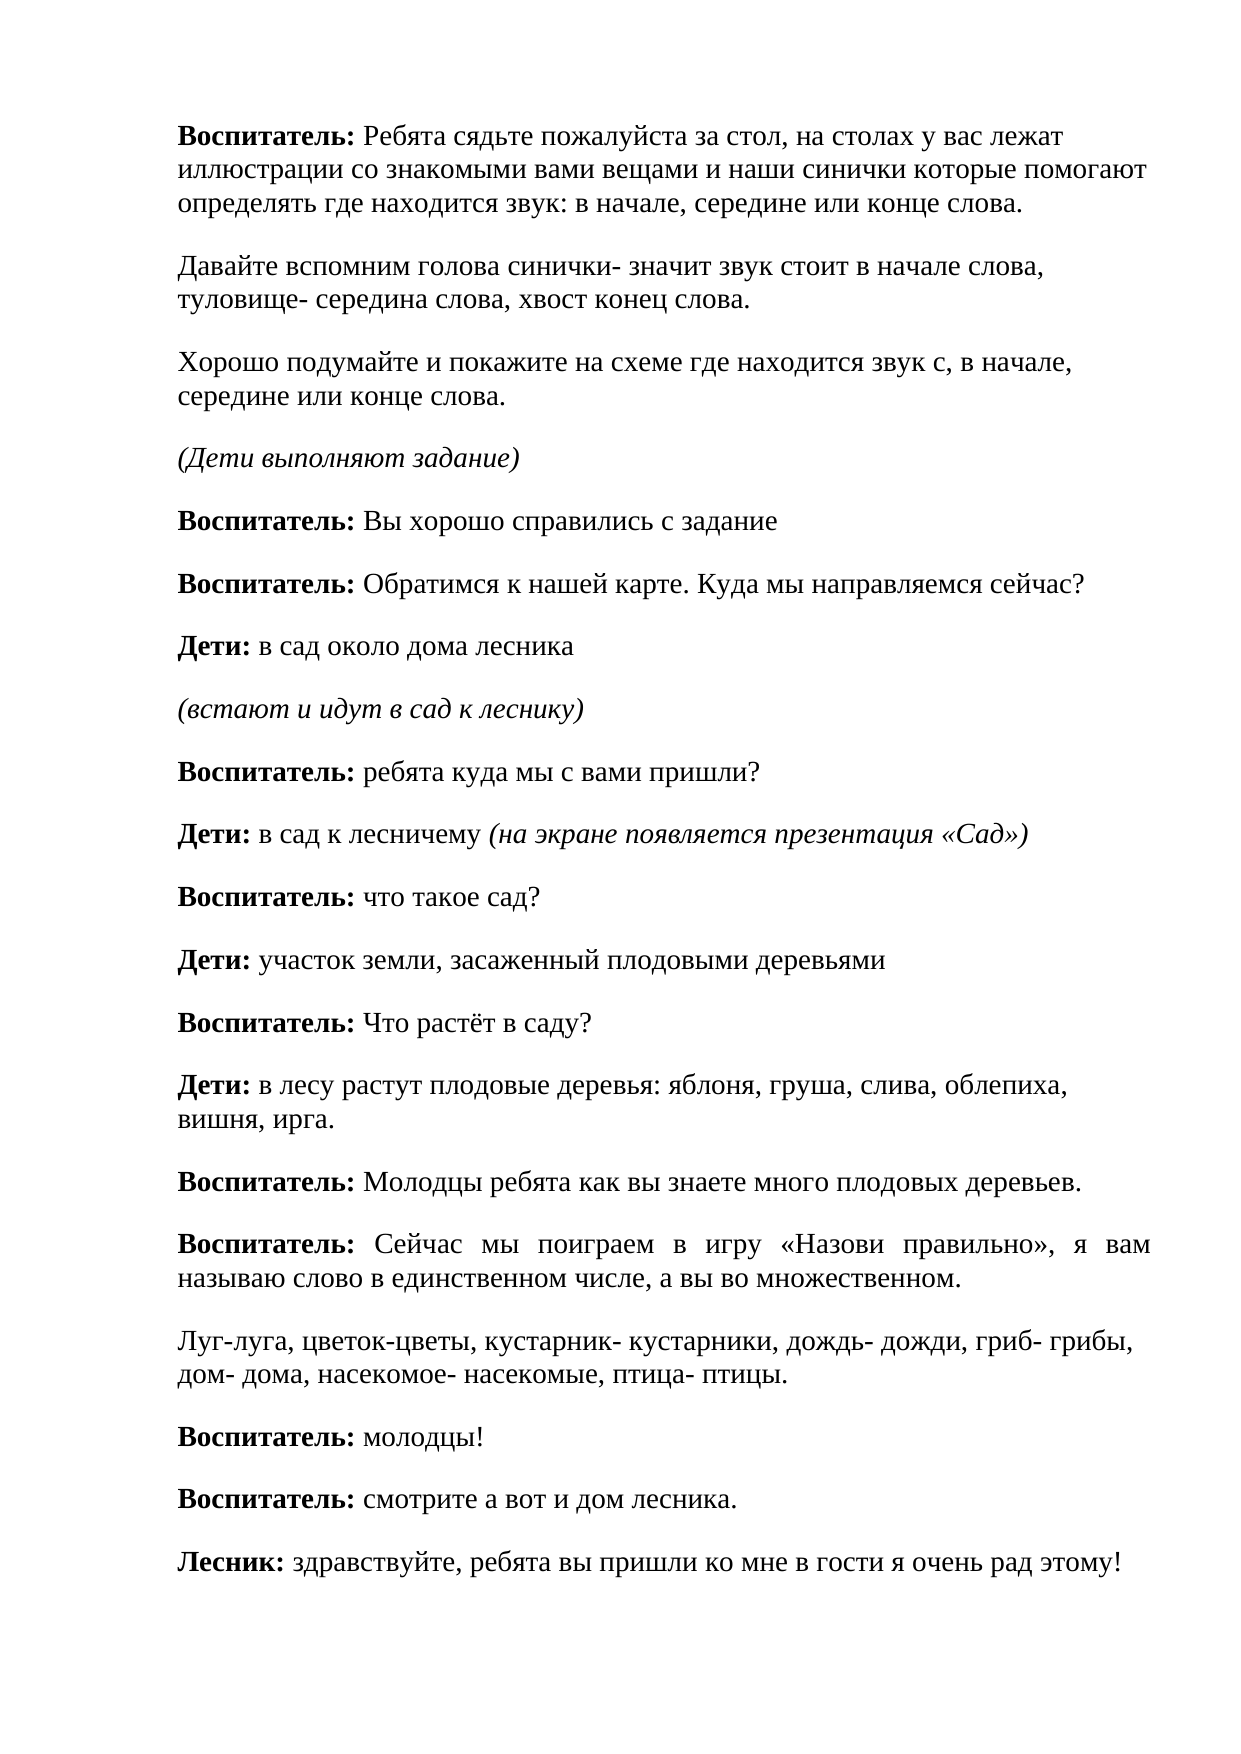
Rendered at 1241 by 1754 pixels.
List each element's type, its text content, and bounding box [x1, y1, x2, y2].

text Дети: в сад к лесничему (на экране появляется презентация «Сад») [177, 817, 1152, 850]
text Воспитатель: смотрите а вот и дом лесника. [177, 1482, 1152, 1515]
text Дети: в сад около дома лесника [177, 628, 1152, 662]
text Воспитатель: Молодцы ребята как вы знаете много плодовых деревьев. [177, 1164, 1152, 1197]
text Дети: участок земли, засаженный плодовыми деревьями [177, 942, 1152, 976]
text (Дети выполняют задание) [177, 440, 1152, 474]
text Воспитатель: ребята куда мы с вами пришли? [177, 754, 1152, 787]
text Давайте вспомним голова синички- значит звук стоит в начале слова, туловище- середина слова, хвост конец слова. [177, 248, 1152, 315]
text Лесник: здравствуйте, ребята вы пришли ко мне в гости я очень рад этому! [177, 1544, 1152, 1578]
text Дети: в лесу растут плодовые деревья: яблоня, груша, слива, облепиха, вишня, ирга. [177, 1067, 1152, 1134]
text Воспитатель: Вы хорошо справились с задание [177, 503, 1152, 537]
text Хорошо подумайте и покажите на схеме где находится звук с, в начале, середине или конце слова. [177, 344, 1152, 411]
text (встают и идут в сад к леснику) [177, 691, 1152, 725]
text Воспитатель: Ребята сядьте пожалуйста за стол, на столах у вас лежат иллюстрации со знакомыми вами вещами и наши синички которые помогают определять где находится звук: в начале, середине или конце слова. [177, 118, 1152, 219]
text Воспитатель: что такое сад? [177, 879, 1152, 913]
text Воспитатель: Обратимся к нашей карте. Куда мы направляемся сейчас? [177, 566, 1152, 599]
text Воспитатель: Сейчас мы поиграем в игру «Назови правильно», я вам называю слово в единственном числе, а вы во множественном. [177, 1226, 1152, 1293]
text Воспитатель: молодцы! [177, 1419, 1152, 1452]
text Луг-луга, цветок-цветы, кустарник- кустарники, дождь- дожди, гриб- грибы, дом- дома, насекомое- насекомые, птица- птицы. [177, 1323, 1152, 1390]
text Воспитатель: Что растёт в саду? [177, 1005, 1152, 1038]
